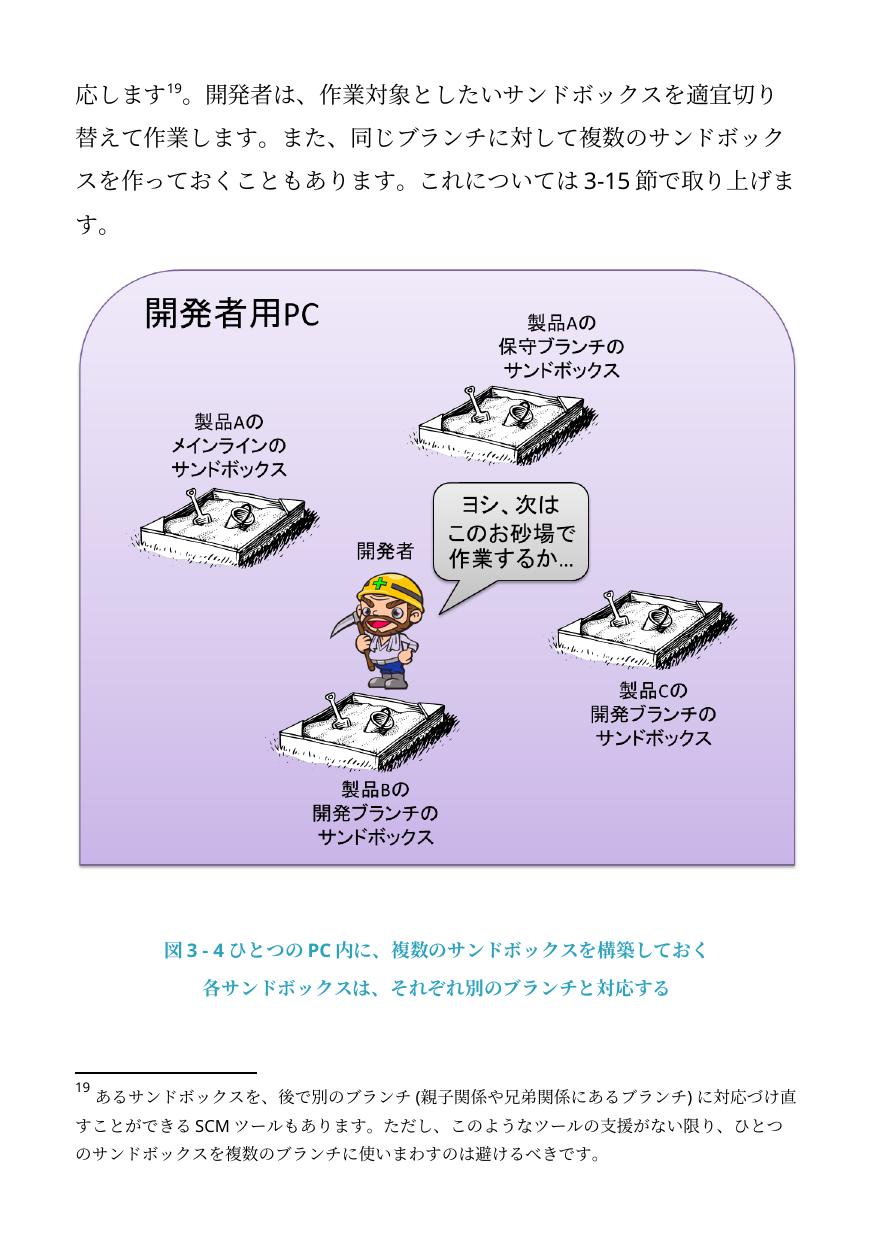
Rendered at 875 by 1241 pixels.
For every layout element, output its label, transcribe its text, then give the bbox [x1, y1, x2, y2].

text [75, 75, 799, 242]
picture [75, 267, 799, 871]
text 図3 - 4 ひとつのPC内に、複数のサンドボックスを構築しておく 各サンドボックスは、それぞれ別のブランチと対応する [75, 931, 799, 1006]
